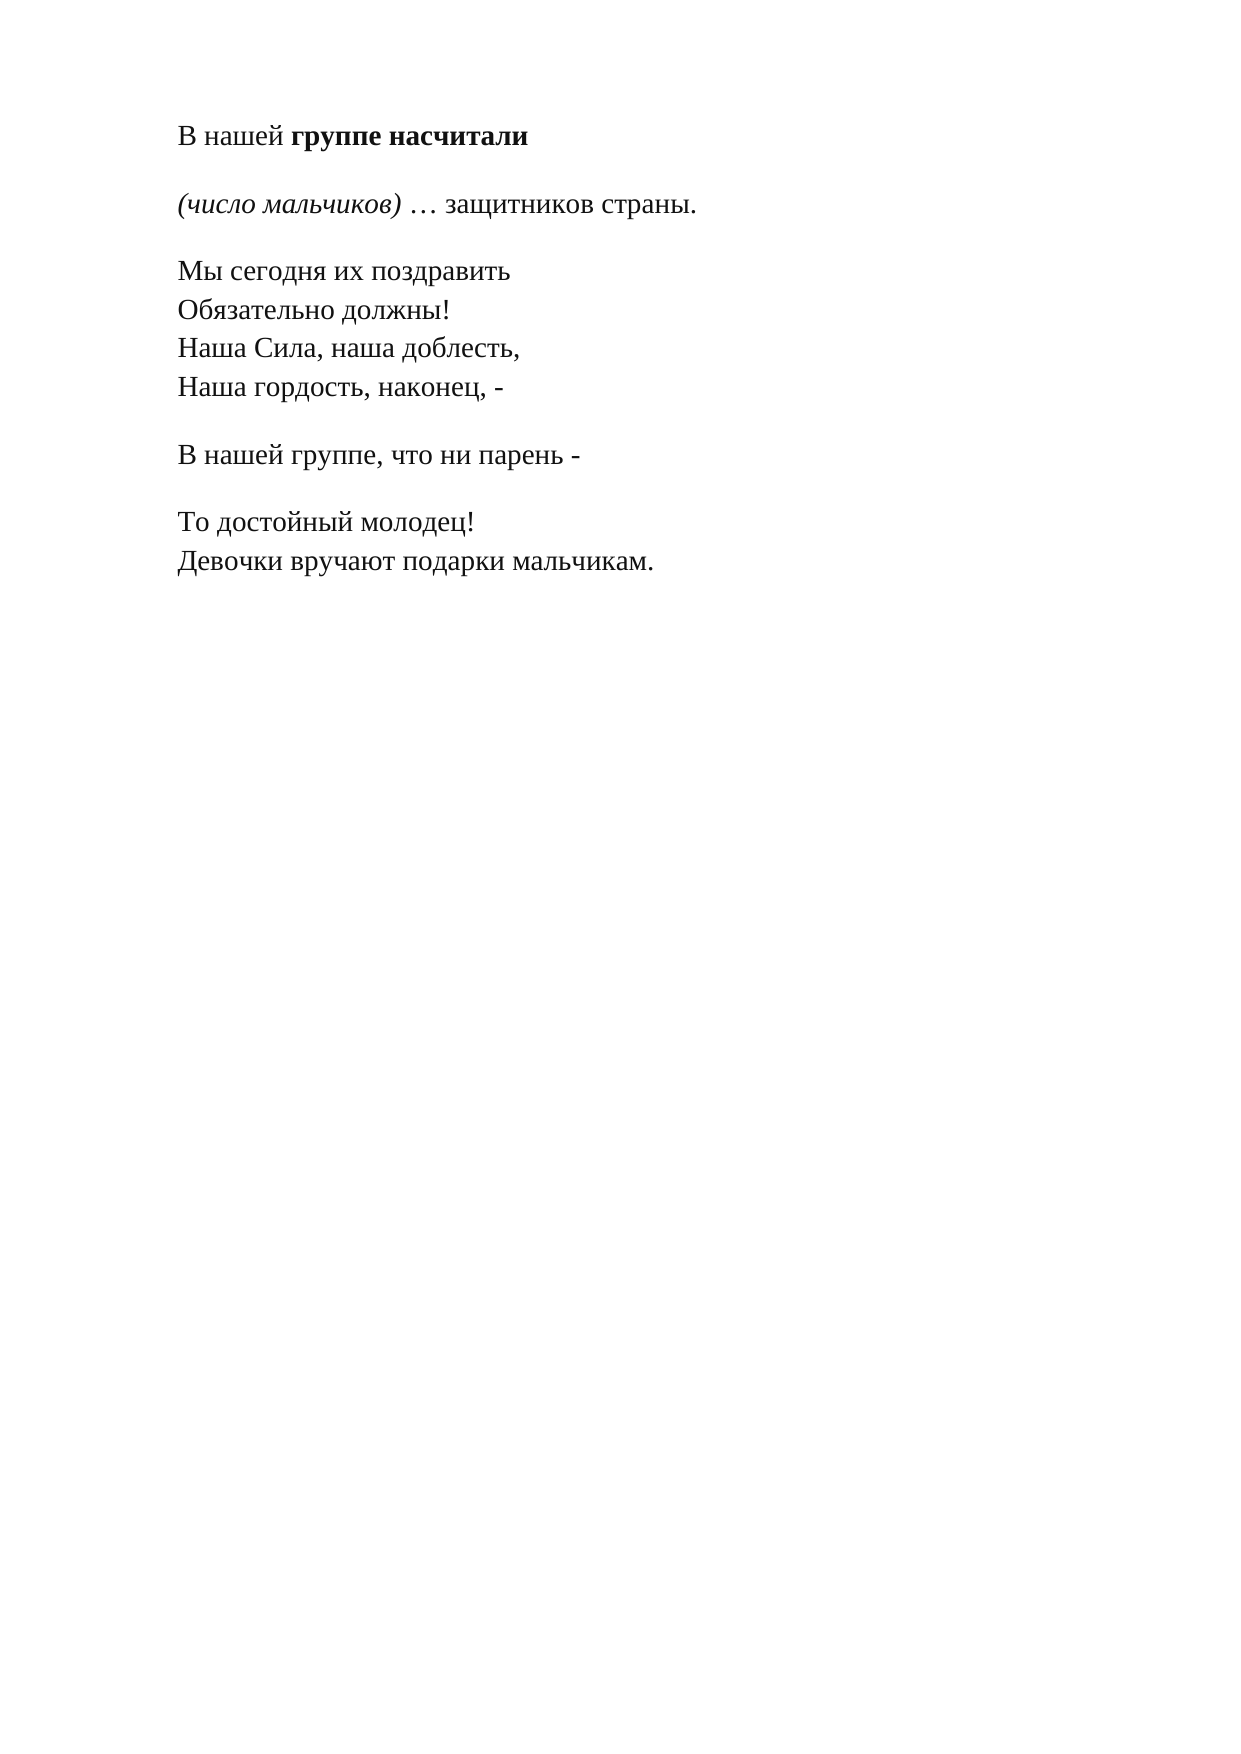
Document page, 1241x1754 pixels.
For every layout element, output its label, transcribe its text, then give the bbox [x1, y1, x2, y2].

text Обязательно должны! [177, 292, 1152, 326]
text Мы сегодня их поздравить [177, 253, 1152, 287]
text Наша Сила, наша доблесть, [177, 331, 1152, 364]
text Наша гордость, наконец, - [177, 369, 1152, 403]
text В нашей группе насчитали [177, 118, 1152, 152]
text В нашей группе, что ни парень - [177, 437, 1152, 470]
text Девочки вручают подарки мальчикам. [177, 543, 1152, 577]
text (число мальчиков) … защитников страны. [177, 186, 1152, 219]
text То достойный молодец! [177, 504, 1152, 538]
